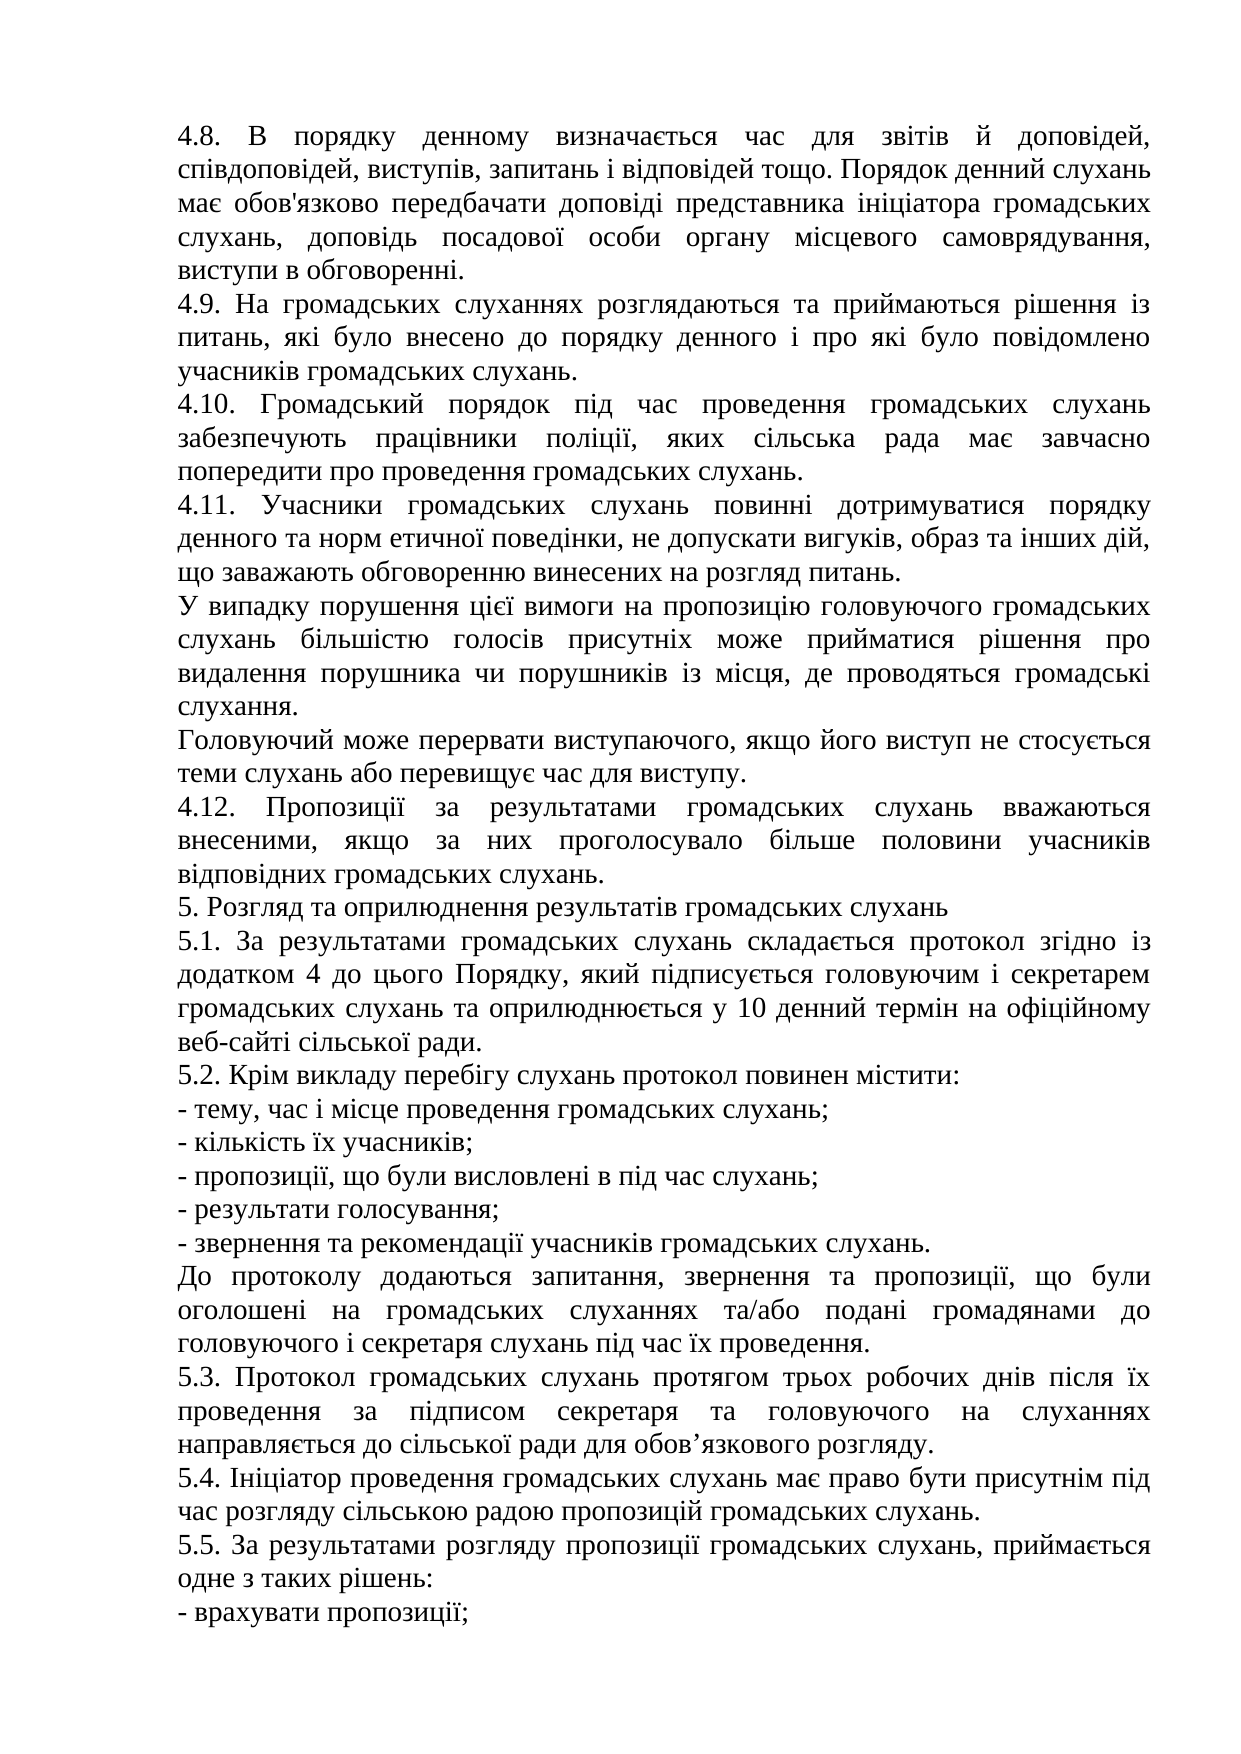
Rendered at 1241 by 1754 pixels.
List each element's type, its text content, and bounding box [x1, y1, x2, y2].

text Головуючий може перервати виступаючого, якщо його виступ не стосується теми слухань або перевищує час для виступу. [177, 722, 1152, 789]
text 5.1. За результатами громадських слухань складається протокол згідно із додатком 4 до цього Порядку, який підписується головуючим і секретарем громадських слухань та оприлюднюється у 10 денний термін на офіційному веб-сайті сільської ради. [177, 923, 1152, 1057]
text - результати голосування; [177, 1191, 1152, 1225]
text - тему, час і місце проведення громадських слухань; [177, 1091, 1152, 1124]
text 4.11. Учасники громадських слухань повинні дотримуватися порядку денного та норм етичної поведінки, не допускати вигуків, образ та інших дій, що заважають обговоренню винесених на розгляд питань. [177, 487, 1152, 588]
text 4.12. Пропозиції за результатами громадських слухань вважаються внесеними, якщо за них проголосувало більше половини учасників відповідних громадських слухань. [177, 789, 1152, 889]
text - звернення та рекомендації учасників громадських слухань. [177, 1225, 1152, 1258]
text 5.3. Протокол громадських слухань протягом трьох робочих днів після їх проведення за підписом секретаря та головуючого на слуханнях направляється до сільської ради для обов’язкового розгляду. [177, 1359, 1152, 1460]
text 5.4. Ініціатор проведення громадських слухань має право бути присутнім під час розгляду сільською радою пропозицій громадських слухань. [177, 1460, 1152, 1527]
text У випадку порушення цієї вимоги на пропозицію головуючого громадських слухань більшістю голосів присутніх може прийматися рішення про видалення порушника чи порушників із місця, де проводяться громадські слухання. [177, 588, 1152, 722]
text - пропозиції, що були висловлені в під час слухань; [177, 1158, 1152, 1191]
text 4.10. Громадський порядок під час проведення громадських слухань забезпечують працівники поліції, яких сільська рада має завчасно попередити про проведення громадських слухань. [177, 386, 1152, 487]
text До протоколу додаються запитання, звернення та пропозиції, що були оголошені на громадських слуханнях та/або подані громадянами до головуючого і секретаря слухань під час їх проведення. [177, 1258, 1152, 1359]
text 5.2. Крім викладу перебігу слухань протокол повинен містити: [177, 1057, 1152, 1091]
text 5. Розгляд та оприлюднення результатів громадських слухань [177, 889, 1152, 923]
text 4.8. В порядку денному визначається час для звітів й доповідей, співдоповідей, виступів, запитань і відповідей тощо. Порядок денний слухань має обов'язково передбачати доповіді представника ініціатора громадських слухань, доповідь посадової особи органу місцевого самоврядування, виступи в обговоренні. [177, 118, 1152, 286]
text - врахувати пропозиції; [177, 1594, 1152, 1627]
text 4.9. На громадських слуханнях розглядаються та приймаються рішення із питань, які було внесено до порядку денного і про які було повідомлено учасників громадських слухань. [177, 286, 1152, 386]
text - кількість їх учасників; [177, 1124, 1152, 1158]
text 5.5. За результатами розгляду пропозиції громадських слухань, приймається одне з таких рішень: [177, 1527, 1152, 1594]
